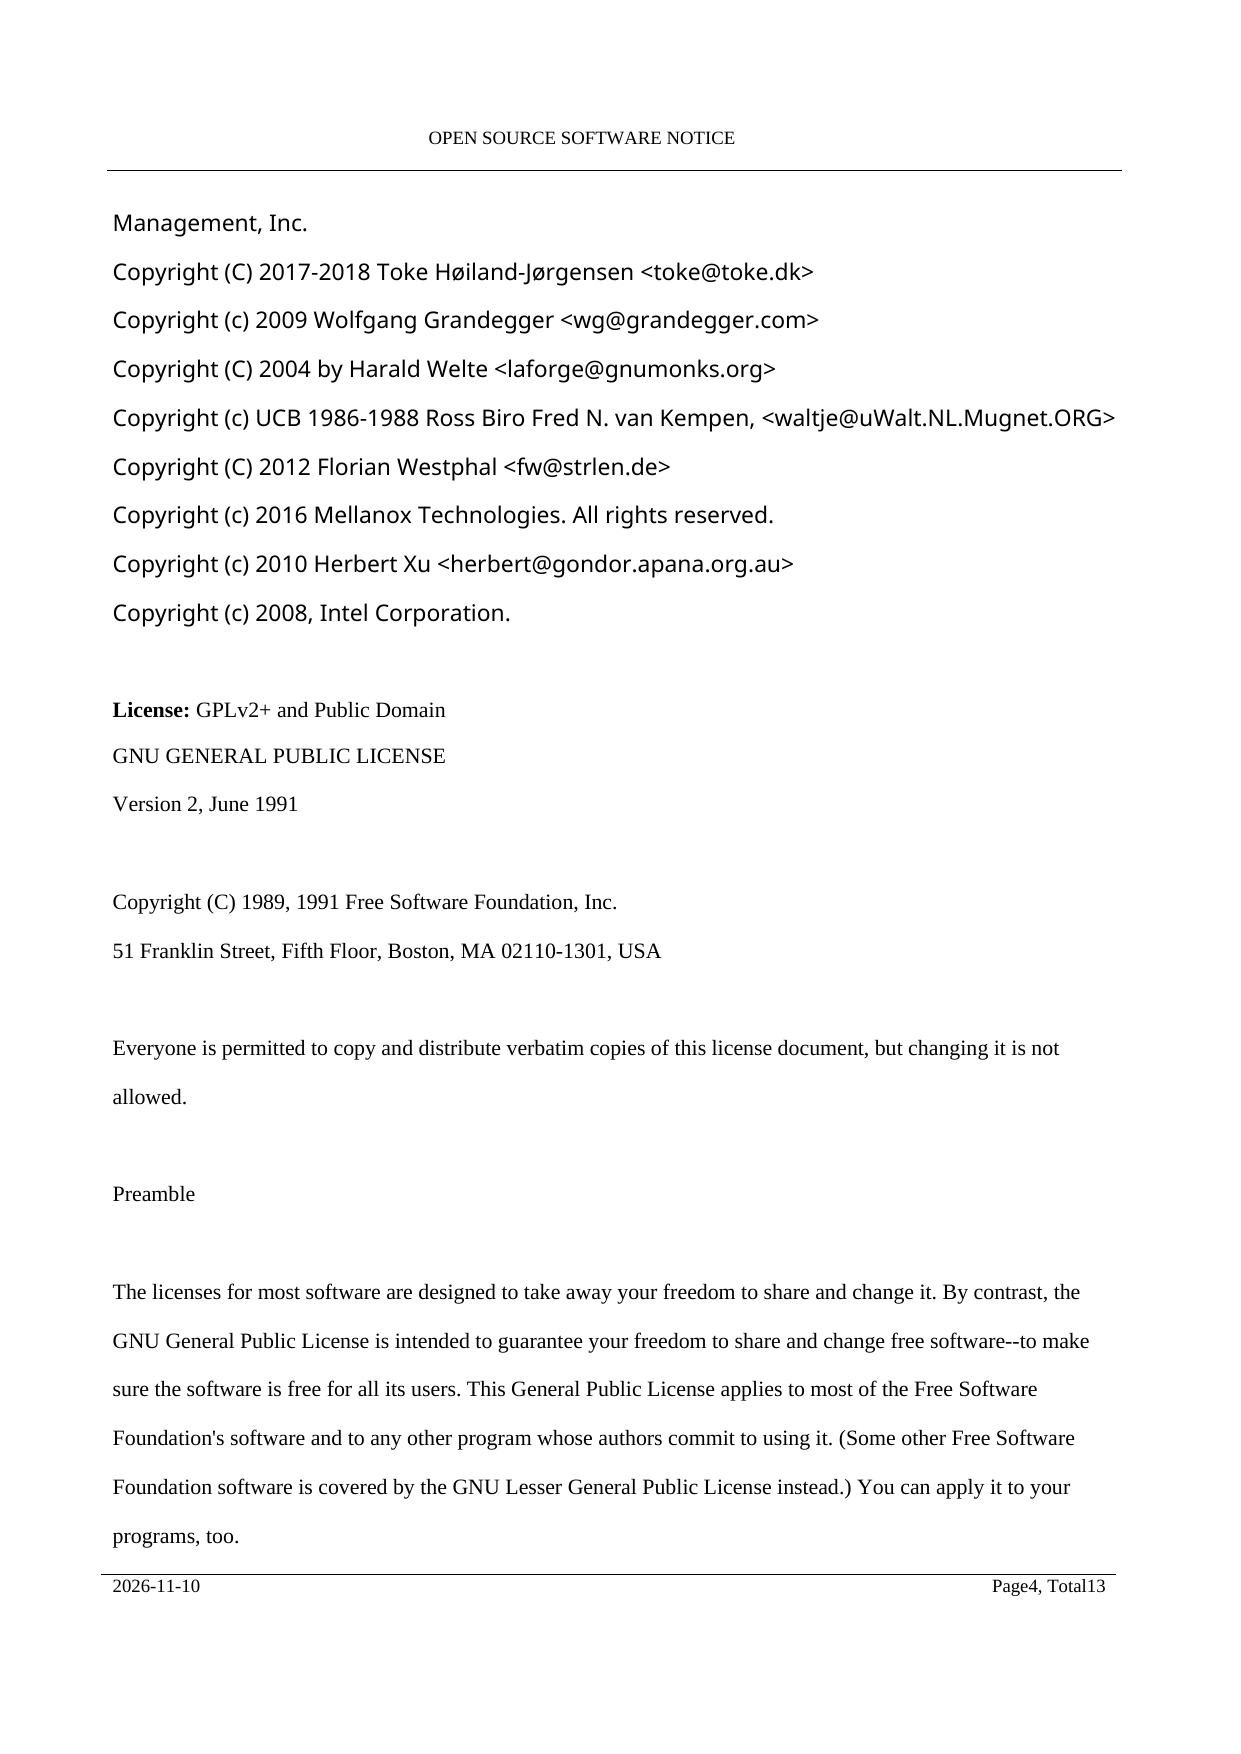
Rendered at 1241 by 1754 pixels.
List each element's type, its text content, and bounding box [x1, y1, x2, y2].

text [112, 206, 1128, 678]
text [112, 739, 1128, 1551]
text License: GPLv2+ and Public Domain [112, 694, 1128, 726]
